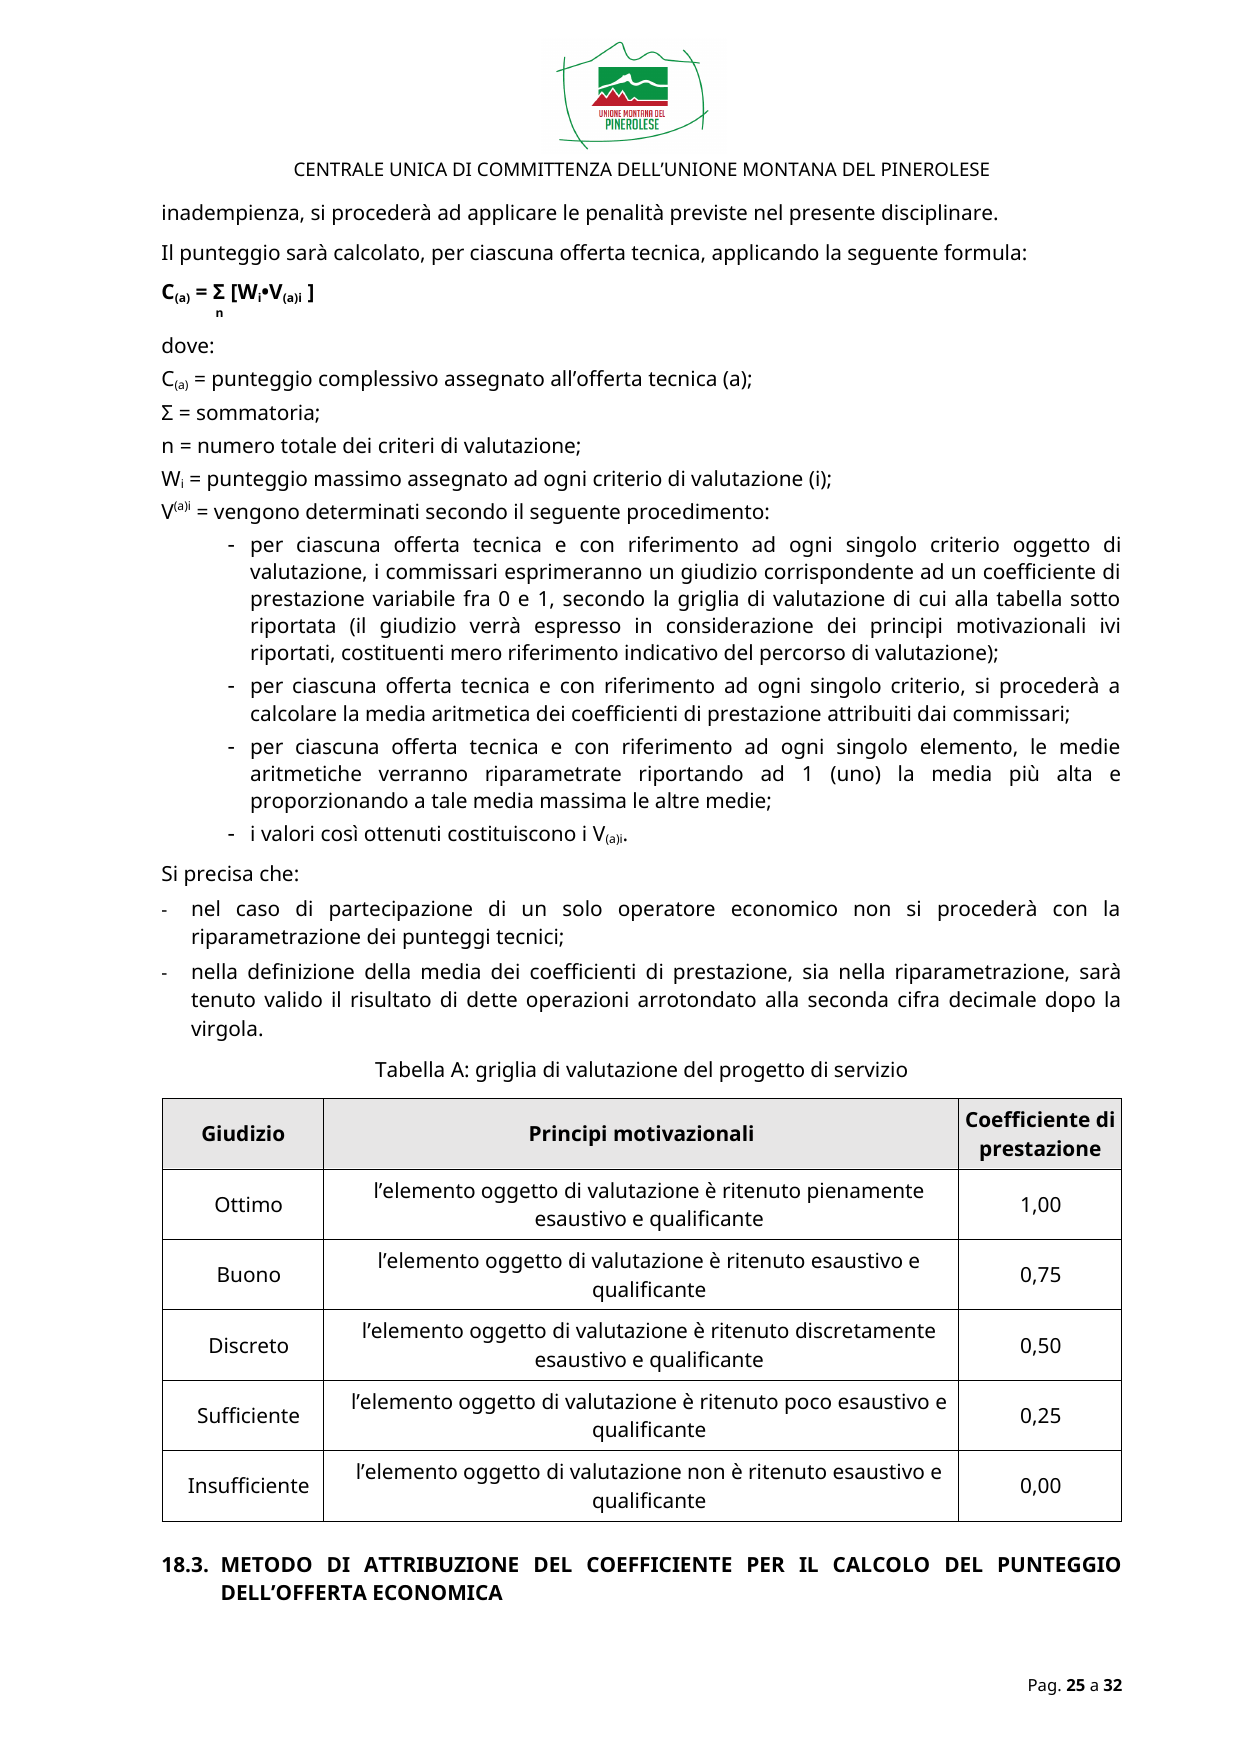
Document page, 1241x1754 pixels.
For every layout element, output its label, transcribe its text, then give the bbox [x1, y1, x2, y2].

text C(a) = punteggio complessivo assegnato all’offerta tecnica (a); [161, 365, 1122, 392]
subtitle METODO DI ATTRIBUZIONE DEL COEFFICIENTE PER IL CALCOLO DEL PUNTEGGIO DELL’OFFERTA ECONOMICA [161, 1550, 1122, 1607]
list nella definizione della media dei coefficienti di prestazione, sia nella riparametrazione, sarà tenuto valido il risultato di dette operazioni arrotondato alla seconda cifra decimale dopo la virgola. [161, 957, 1122, 1042]
text V(a)i = vengono determinati secondo il seguente procedimento: [161, 498, 1122, 525]
list per ciascuna offerta tecnica e con riferimento ad ogni singolo elemento, le medie aritmetiche verranno riparametrate riportando ad 1 (uno) la media più alta e proporzionando a tale media massima le altre medie; [227, 733, 1122, 813]
table_cell 0,75 [959, 1240, 1121, 1309]
table_cell 0,00 [959, 1451, 1121, 1521]
table_cell Insufficiente [163, 1451, 323, 1521]
table_header Giudizio [163, 1099, 323, 1168]
text Il punteggio sarà calcolato, per ciascuna offerta tecnica, applicando la seguente formula: [161, 238, 1122, 265]
table_cell l’elemento oggetto di valutazione è ritenuto discretamente esaustivo e qualificante [324, 1310, 958, 1380]
text Si precisa che: [161, 859, 1122, 888]
table_cell Ottimo [163, 1170, 323, 1239]
table_cell Sufficiente [163, 1381, 323, 1450]
text dove: [161, 332, 1122, 359]
table_cell 1,00 [959, 1170, 1121, 1239]
list nel caso di partecipazione di un solo operatore economico non si procederà con la riparametrazione dei punteggi tecnici; [161, 894, 1122, 951]
table_cell l’elemento oggetto di valutazione è ritenuto poco esaustivo e qualificante [324, 1381, 958, 1450]
text n = numero totale dei criteri di valutazione; [161, 432, 1122, 458]
table_cell Discreto [163, 1310, 323, 1380]
table_header Principi motivazionali [324, 1099, 958, 1168]
table_cell l’elemento oggetto di valutazione è ritenuto esaustivo e qualificante [324, 1240, 958, 1309]
text Tabella A: griglia di valutazione del progetto di servizio [161, 1055, 1122, 1083]
table_cell l’elemento oggetto di valutazione è ritenuto pienamente esaustivo e qualificante [324, 1170, 958, 1239]
table_header Coefficiente di prestazione [959, 1099, 1121, 1168]
table_cell l’elemento oggetto di valutazione non è ritenuto esaustivo e qualificante [324, 1451, 958, 1521]
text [161, 199, 1122, 226]
text n [161, 305, 1122, 332]
text Σ = sommatoria; [161, 398, 1122, 425]
text Wi = punteggio massimo assegnato ad ogni criterio di valutazione (i); [161, 465, 1122, 492]
text C(a) = Σ [Wi•V(a)i ] [161, 278, 1122, 305]
list per ciascuna offerta tecnica e con riferimento ad ogni singolo criterio, si procederà a calcolare la media aritmetica dei coefficienti di prestazione attribuiti dai commissari; [227, 672, 1122, 726]
list per ciascuna offerta tecnica e con riferimento ad ogni singolo criterio oggetto di valutazione, i commissari esprimeranno un giudizio corrispondente ad un coefficiente di prestazione variabile fra 0 e 1, secondo la griglia di valutazione di cui alla tabella sotto riportata (il giudizio verrà espresso in considerazione dei principi motivazionali ivi riportati, costituenti mero riferimento indicativo del percorso di valutazione); [227, 531, 1122, 666]
table_cell 0,25 [959, 1381, 1121, 1450]
table_cell 0,50 [959, 1310, 1121, 1380]
table_cell Buono [163, 1240, 323, 1309]
list i valori così ottenuti costituiscono i V(a)i. [227, 820, 1122, 847]
